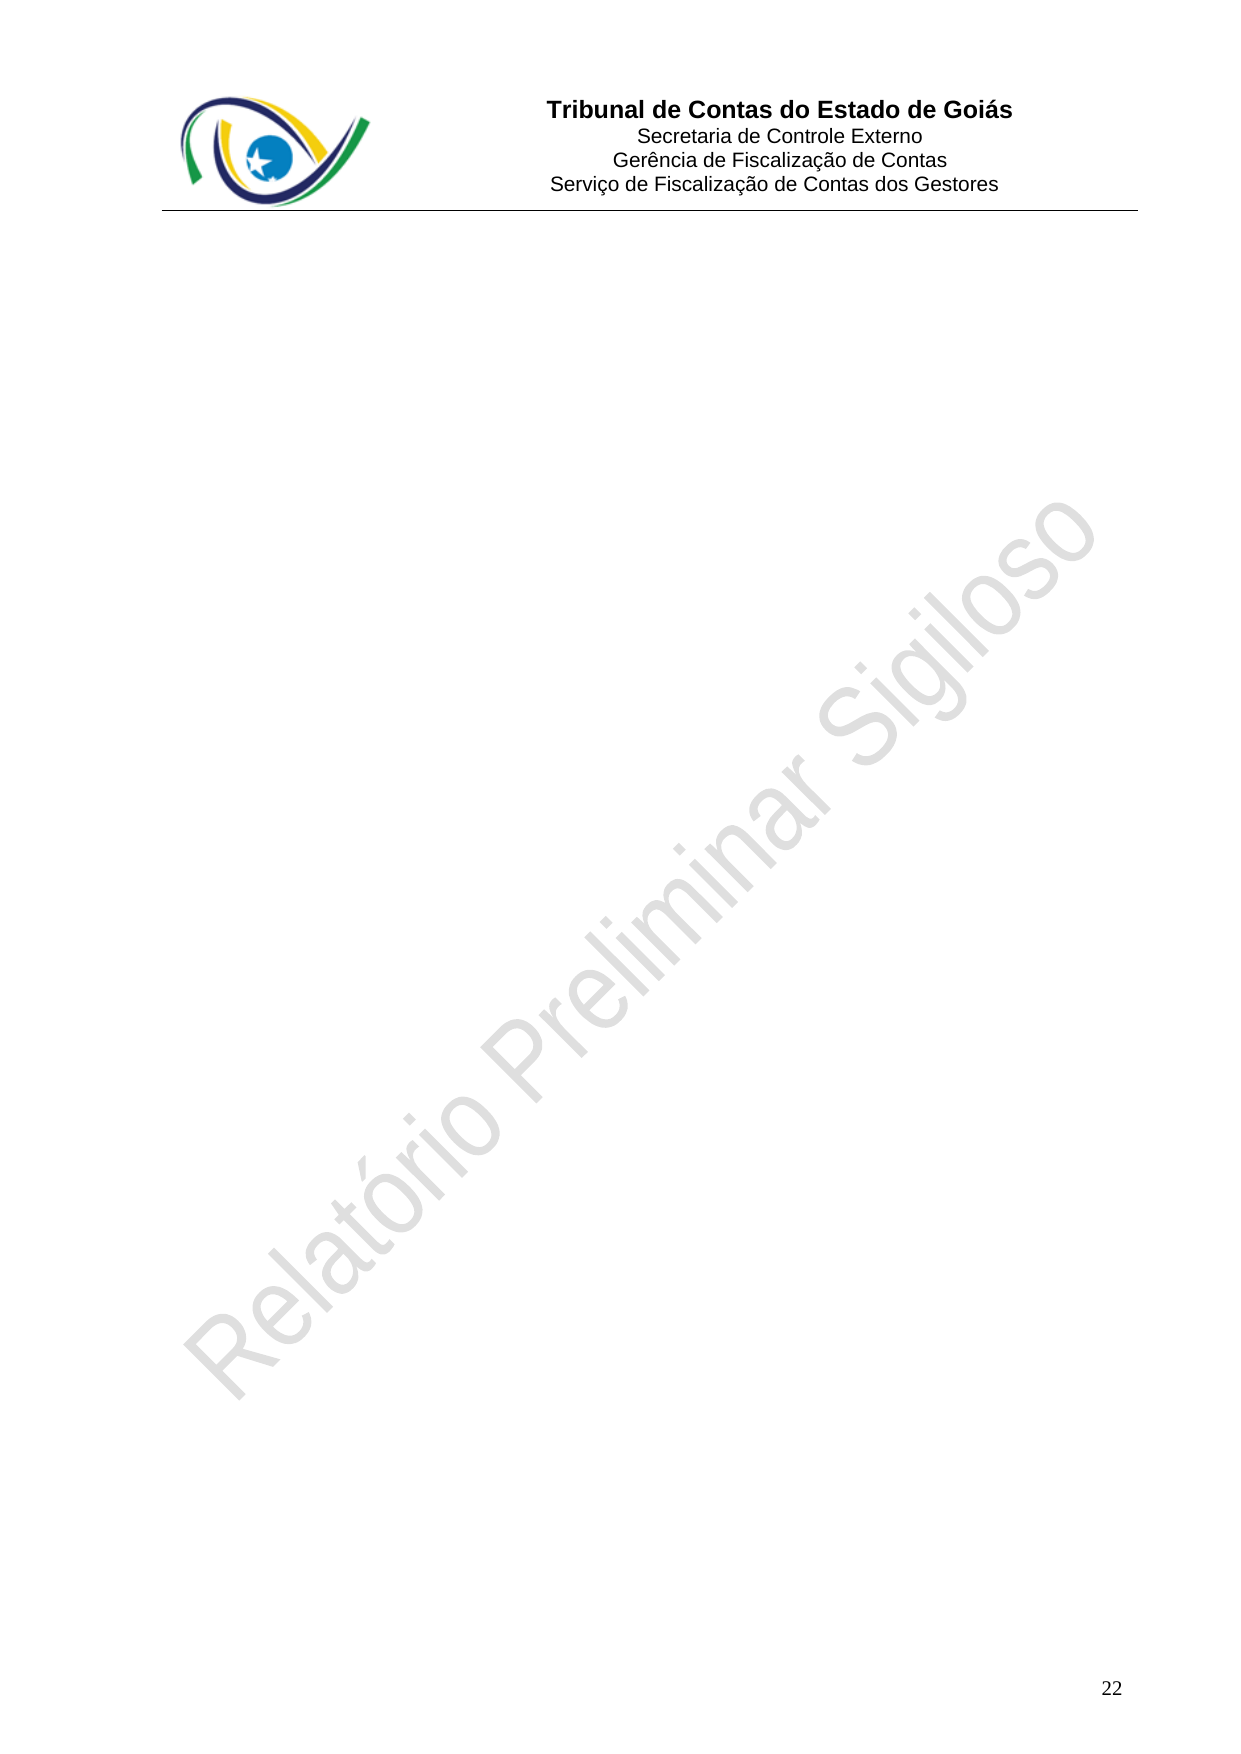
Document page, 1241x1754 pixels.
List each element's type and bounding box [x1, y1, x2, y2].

picture [173, 90, 376, 210]
picture [173, 211, 376, 215]
